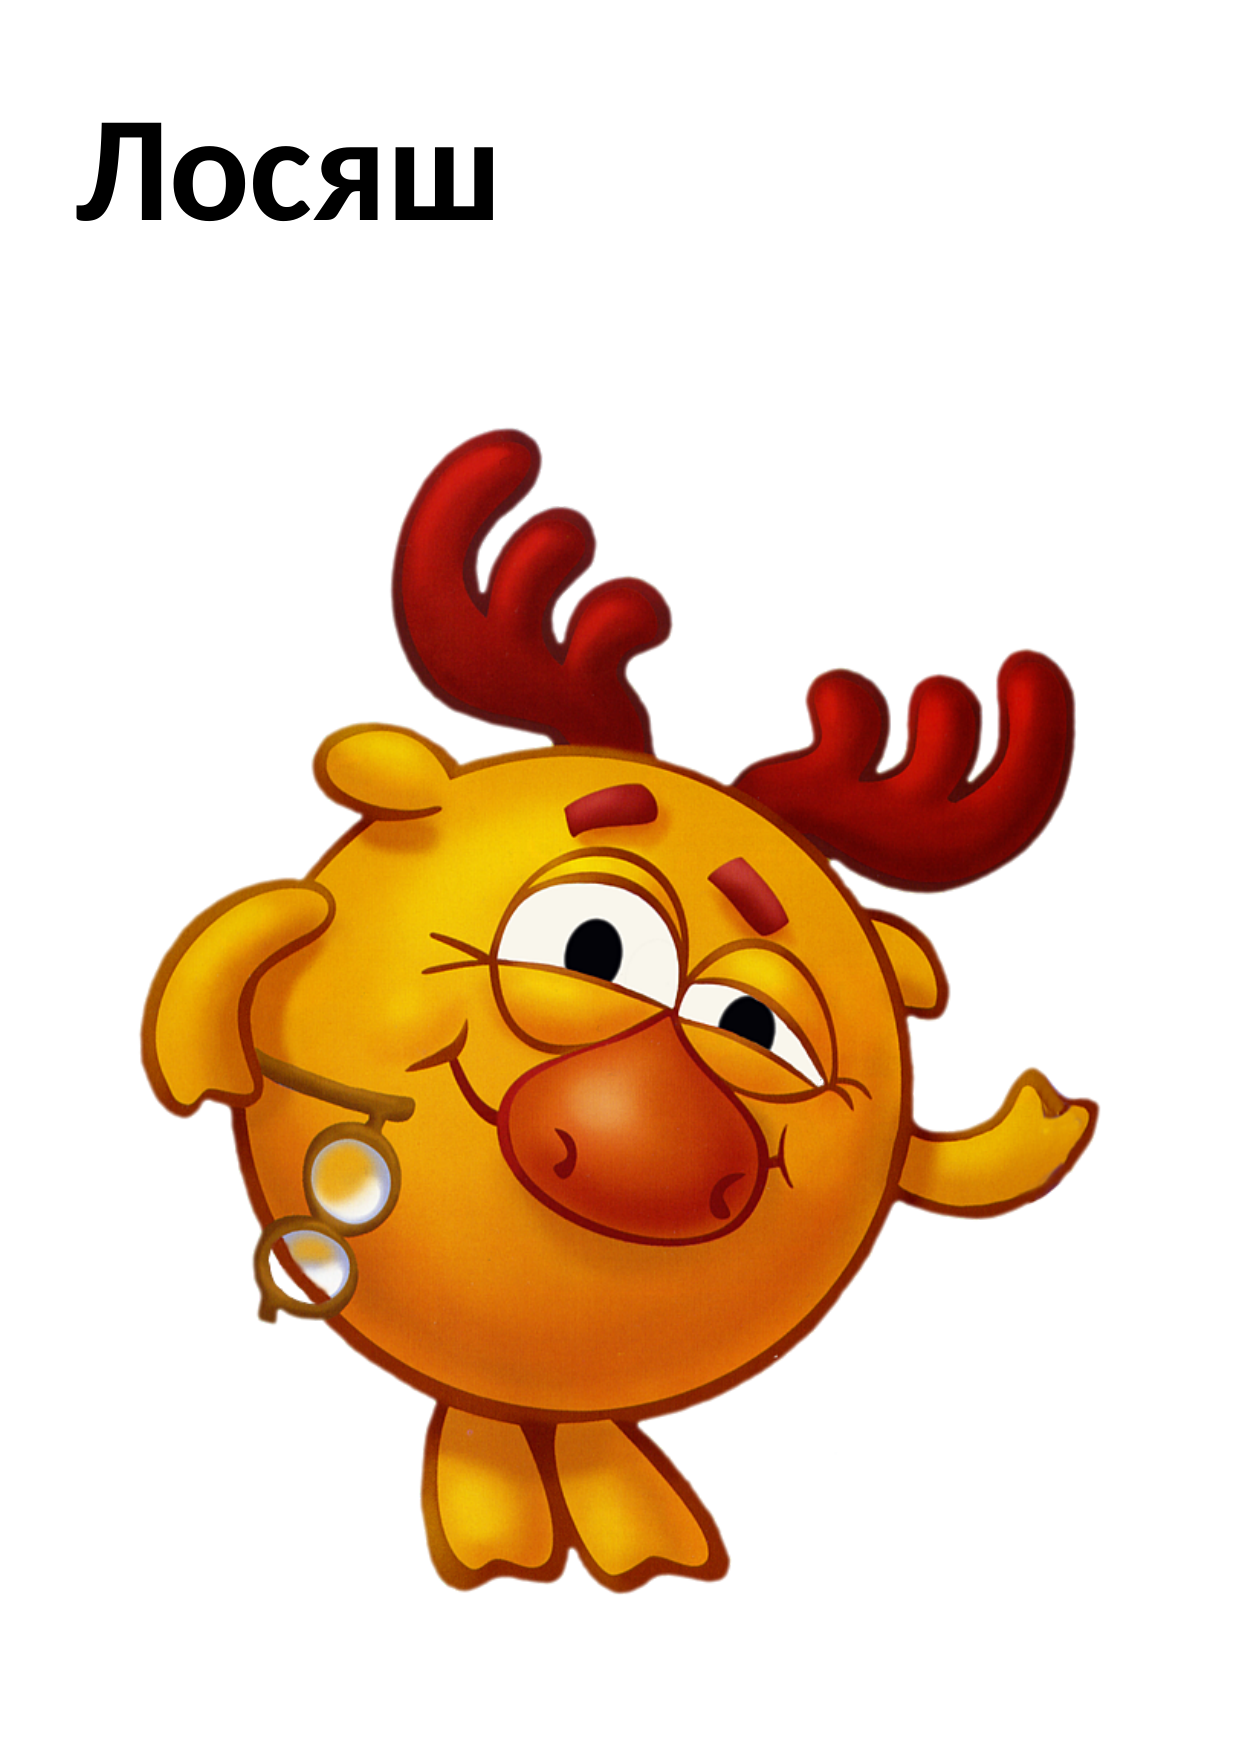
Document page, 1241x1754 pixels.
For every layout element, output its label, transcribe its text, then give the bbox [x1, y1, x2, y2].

picture [75, 412, 1166, 1611]
text Лосяш [75, 75, 1165, 258]
